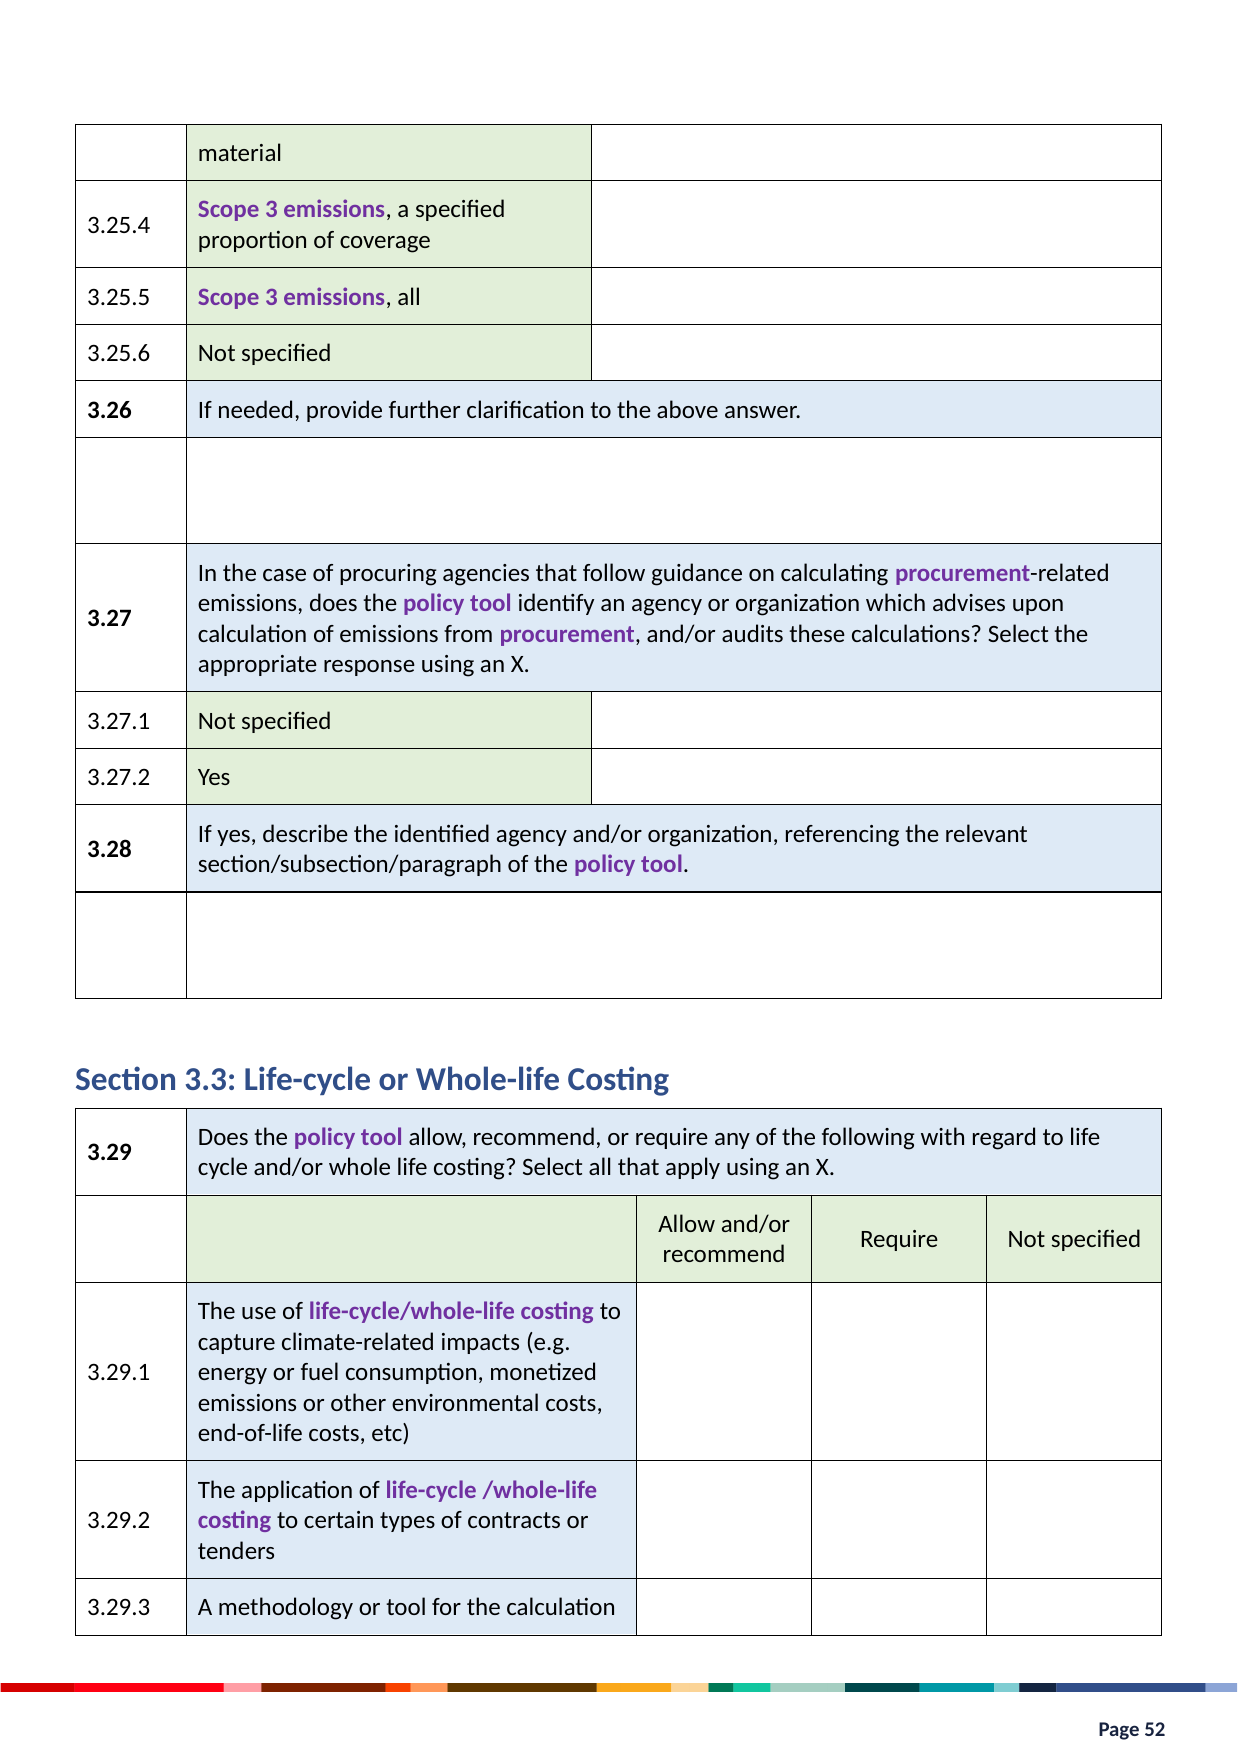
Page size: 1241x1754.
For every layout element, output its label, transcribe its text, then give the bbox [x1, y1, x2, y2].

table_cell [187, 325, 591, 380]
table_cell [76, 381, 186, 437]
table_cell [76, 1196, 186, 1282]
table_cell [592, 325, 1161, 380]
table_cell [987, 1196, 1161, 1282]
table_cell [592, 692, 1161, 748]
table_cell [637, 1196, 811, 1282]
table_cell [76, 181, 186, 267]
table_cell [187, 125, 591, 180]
picture [0, 1683, 1236, 1692]
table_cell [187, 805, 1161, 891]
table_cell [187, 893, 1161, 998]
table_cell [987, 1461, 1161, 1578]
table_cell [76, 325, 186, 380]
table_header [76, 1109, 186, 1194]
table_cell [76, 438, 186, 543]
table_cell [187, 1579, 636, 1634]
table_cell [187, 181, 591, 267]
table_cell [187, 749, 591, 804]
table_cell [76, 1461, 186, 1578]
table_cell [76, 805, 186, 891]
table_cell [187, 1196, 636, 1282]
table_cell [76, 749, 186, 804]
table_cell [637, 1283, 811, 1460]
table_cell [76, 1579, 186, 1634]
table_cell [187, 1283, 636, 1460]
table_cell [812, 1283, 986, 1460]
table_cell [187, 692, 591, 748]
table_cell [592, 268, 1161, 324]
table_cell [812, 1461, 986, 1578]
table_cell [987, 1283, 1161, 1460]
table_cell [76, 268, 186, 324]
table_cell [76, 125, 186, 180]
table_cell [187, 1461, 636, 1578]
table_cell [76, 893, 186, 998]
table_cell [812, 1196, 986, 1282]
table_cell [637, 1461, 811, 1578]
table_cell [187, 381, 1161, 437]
subtitle Section 3.3: Life-cycle or Whole-life Costing [75, 1058, 1165, 1099]
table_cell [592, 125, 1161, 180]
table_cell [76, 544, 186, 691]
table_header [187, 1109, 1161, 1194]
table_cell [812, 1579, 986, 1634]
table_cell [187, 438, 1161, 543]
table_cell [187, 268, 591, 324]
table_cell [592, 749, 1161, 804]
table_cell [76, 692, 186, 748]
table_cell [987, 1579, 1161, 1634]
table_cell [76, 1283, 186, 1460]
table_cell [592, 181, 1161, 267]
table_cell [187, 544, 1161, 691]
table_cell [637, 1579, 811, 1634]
